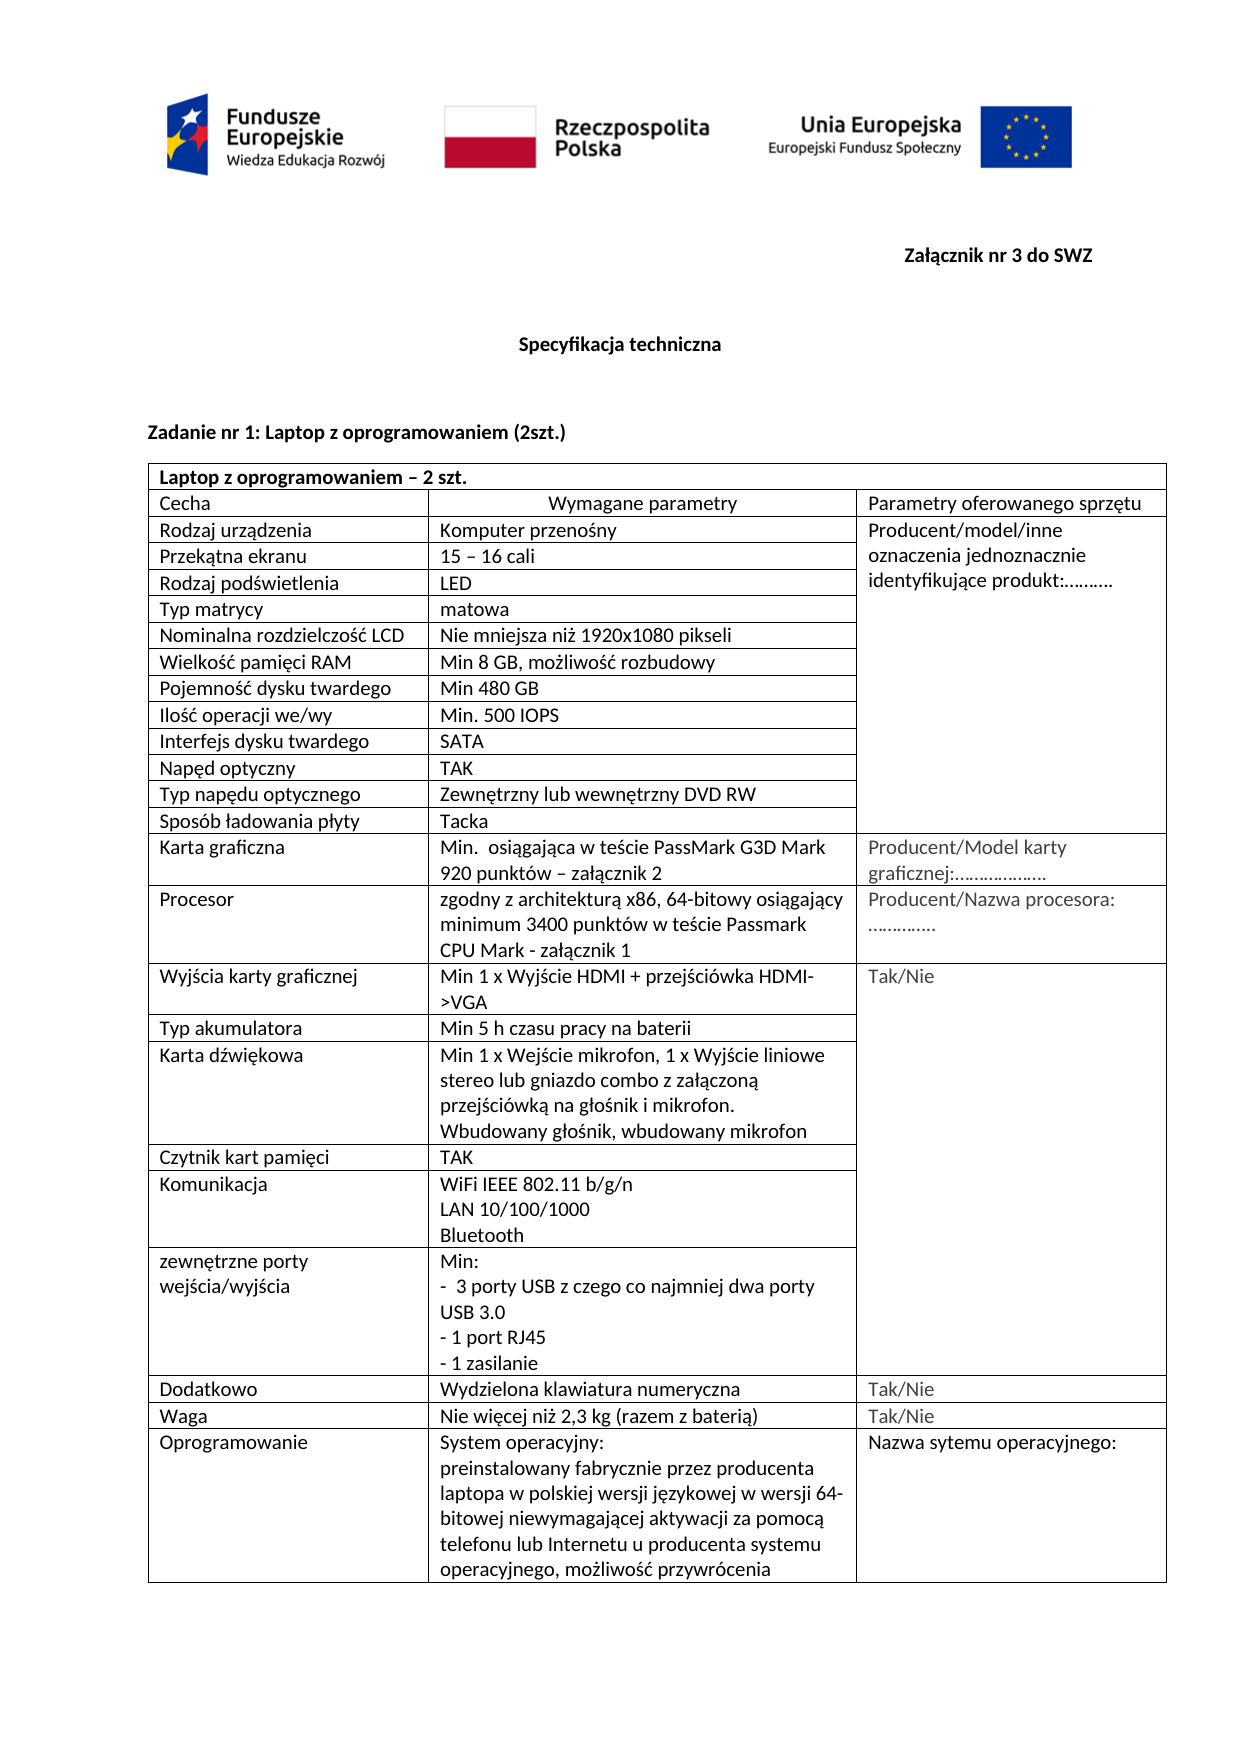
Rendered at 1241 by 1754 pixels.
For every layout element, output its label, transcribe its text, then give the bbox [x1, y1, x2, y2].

table_cell Typ akumulatora [149, 1015, 428, 1041]
table_cell Wyjścia karty graficznej [149, 964, 428, 1014]
table_cell Waga [149, 1403, 428, 1428]
text Załącznik nr 3 do SWZ [148, 243, 1093, 268]
table_cell Min 480 GB [429, 676, 856, 701]
table_cell Dodatkowo [149, 1376, 428, 1402]
table_cell Tak/Nie [857, 964, 1166, 1375]
table_cell Min 8 GB, możliwość rozbudowy [429, 649, 856, 674]
table_cell Min. 500 IOPS [429, 702, 856, 727]
table_cell WiFi IEEE 802.11 b/g/n LAN 10/100/1000 Bluetooth [429, 1171, 856, 1247]
table_cell Nie więcej niż 2,3 kg (razem z baterią) [429, 1403, 856, 1428]
table_cell Producent/model/inne oznaczenia jednoznacznie identyfikujące produkt:………. [857, 517, 1166, 833]
table_cell Min 5 h czasu pracy na baterii [429, 1015, 856, 1041]
table_cell Nazwa sytemu operacyjnego: [857, 1429, 1166, 1582]
table_cell Rodzaj podświetlenia [149, 570, 428, 595]
picture [147, 73, 1092, 196]
text Specyfikacja techniczna [148, 331, 1093, 356]
table_cell Komunikacja [149, 1171, 428, 1247]
table_cell Typ napędu optycznego [149, 781, 428, 807]
table_cell Tak/Nie [857, 1376, 1166, 1402]
table_cell Parametry oferowanego sprzętu [857, 490, 1166, 516]
table_cell matowa [429, 596, 856, 622]
table_cell 15 – 16 cali [429, 543, 856, 569]
table_cell Producent/Model karty graficznej:………………. [857, 834, 1166, 885]
table_cell Karta graficzna [149, 834, 428, 885]
table_cell Pojemność dysku twardego [149, 676, 428, 701]
table_cell Ilość operacji we/wy [149, 702, 428, 727]
table_cell Tak/Nie [857, 1403, 1166, 1428]
table_cell Zewnętrzny lub wewnętrzny DVD RW [429, 781, 856, 807]
table_cell Wydzielona klawiatura numeryczna [429, 1376, 856, 1402]
table_cell Min: - 3 porty USB z czego co najmniej dwa porty USB 3.0 - 1 port RJ45 - 1 zasilanie [429, 1248, 856, 1375]
table_cell Rodzaj urządzenia [149, 517, 428, 542]
table_cell Komputer przenośny [429, 517, 856, 542]
table_cell Typ matrycy [149, 596, 428, 622]
table_cell Karta dźwiękowa [149, 1042, 428, 1143]
table_cell Min 1 x Wyjście HDMI + przejściówka HDMI->VGA [429, 964, 856, 1014]
table_header Laptop z oprogramowaniem – 2 szt. [149, 464, 1166, 489]
table_cell Interfejs dysku twardego [149, 729, 428, 754]
table_cell Napęd optyczny [149, 755, 428, 780]
table_cell zewnętrzne porty wejścia/wyjścia [149, 1248, 428, 1375]
table_cell Sposób ładowania płyty [149, 808, 428, 833]
table_cell Oprogramowanie [149, 1429, 428, 1582]
text Zadanie nr 1: Laptop z oprogramowaniem (2szt.) [148, 419, 1093, 444]
table_cell Procesor [149, 886, 428, 962]
table_cell Min 1 x Wejście mikrofon, 1 x Wyjście liniowe stereo lub gniazdo combo z załączoną przejściówką na głośnik i mikrofon. Wbudowany głośnik, wbudowany mikrofon [429, 1042, 856, 1143]
table_cell Czytnik kart pamięci [149, 1145, 428, 1170]
table_cell LED [429, 570, 856, 595]
table_cell TAK [429, 1145, 856, 1170]
table_cell Nominalna rozdzielczość LCD [149, 623, 428, 648]
table_cell SATA [429, 729, 856, 754]
table_cell Tacka [429, 808, 856, 833]
table_cell Wymagane parametry [429, 490, 856, 516]
table_cell Nie mniejsza niż 1920x1080 pikseli [429, 623, 856, 648]
table_cell Przekątna ekranu [149, 543, 428, 569]
table_cell Producent/Nazwa procesora:………….. [857, 886, 1166, 962]
table_cell Wielkość pamięci RAM [149, 649, 428, 674]
table_cell Cecha [149, 490, 428, 516]
table_cell zgodny z architekturą x86, 64-bitowy osiągający minimum 3400 punktów w teście Passmark CPU Mark - załącznik 1 [429, 886, 856, 962]
table_cell TAK [429, 755, 856, 780]
table_cell Min. osiągająca w teście PassMark G3D Mark 920 punktów – załącznik 2 [429, 834, 856, 885]
